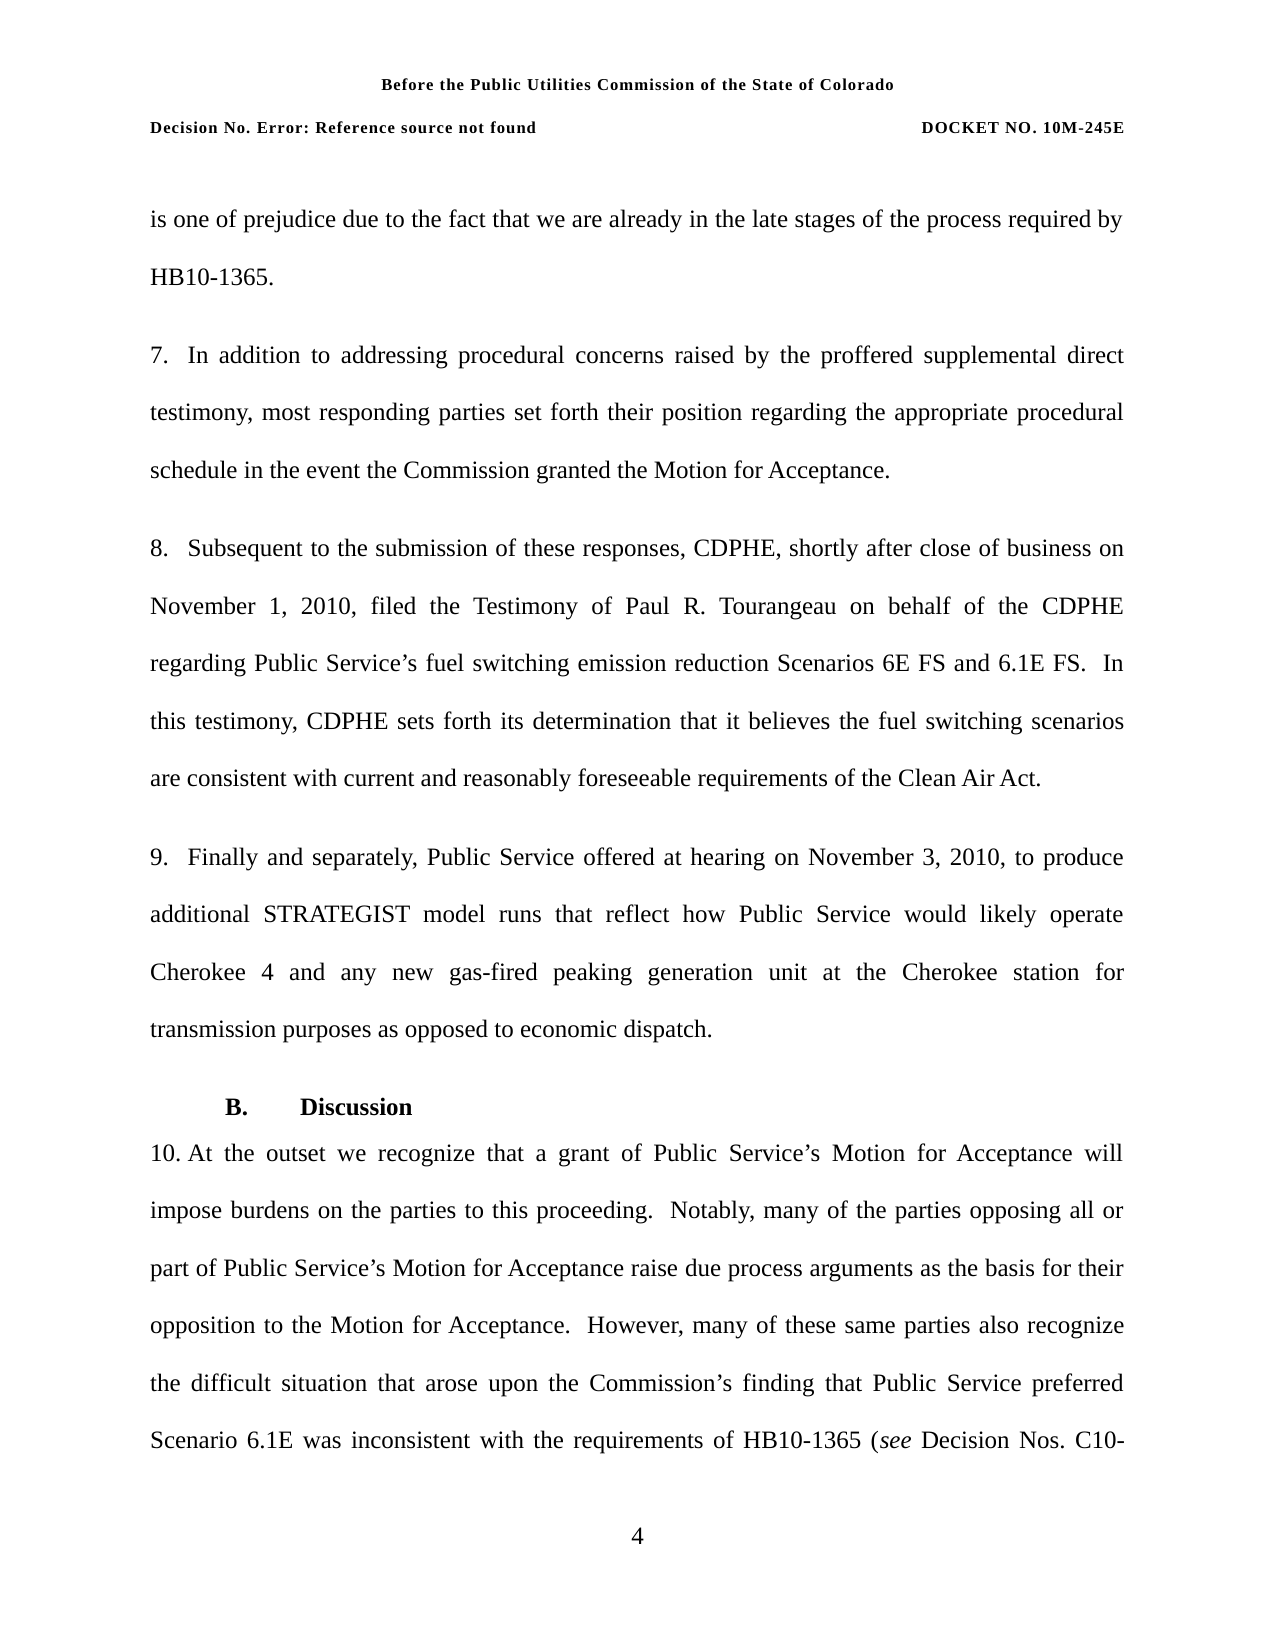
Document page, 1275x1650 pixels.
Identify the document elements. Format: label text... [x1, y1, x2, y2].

text Finally and separately, Public Service offered at hearing on November 3, 2010, to produce additional STRATEGIST model runs that reflect how Public Service would likely operate Cherokee 4 and any new gas-fired peaking generation unit at the Cherokee station for transmission purposes as opposed to economic dispatch. [150, 842, 1125, 1043]
text Subsequent to the submission of these responses, CDPHE, shortly after close of business on November 1, 2010, filed the Testimony of Paul R. Tourangeau on behalf of the CDPHE regarding Public Service’s fuel switching emission reduction Scenarios 6E FS and 6.1E FS. In this testimony, CDPHE sets forth its determination that it believes the fuel switching scenarios are consistent with current and reasonably foreseeable requirements of the Clean Air Act. [150, 533, 1125, 792]
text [150, 1138, 1125, 1454]
text In addition to addressing procedural concerns raised by the proffered supplemental direct testimony, most responding parties set forth their position regarding the appropriate procedural schedule in the event the Commission granted the Motion for Acceptance. [150, 340, 1125, 484]
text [150, 204, 1125, 290]
subtitle Discussion [225, 1092, 1125, 1121]
